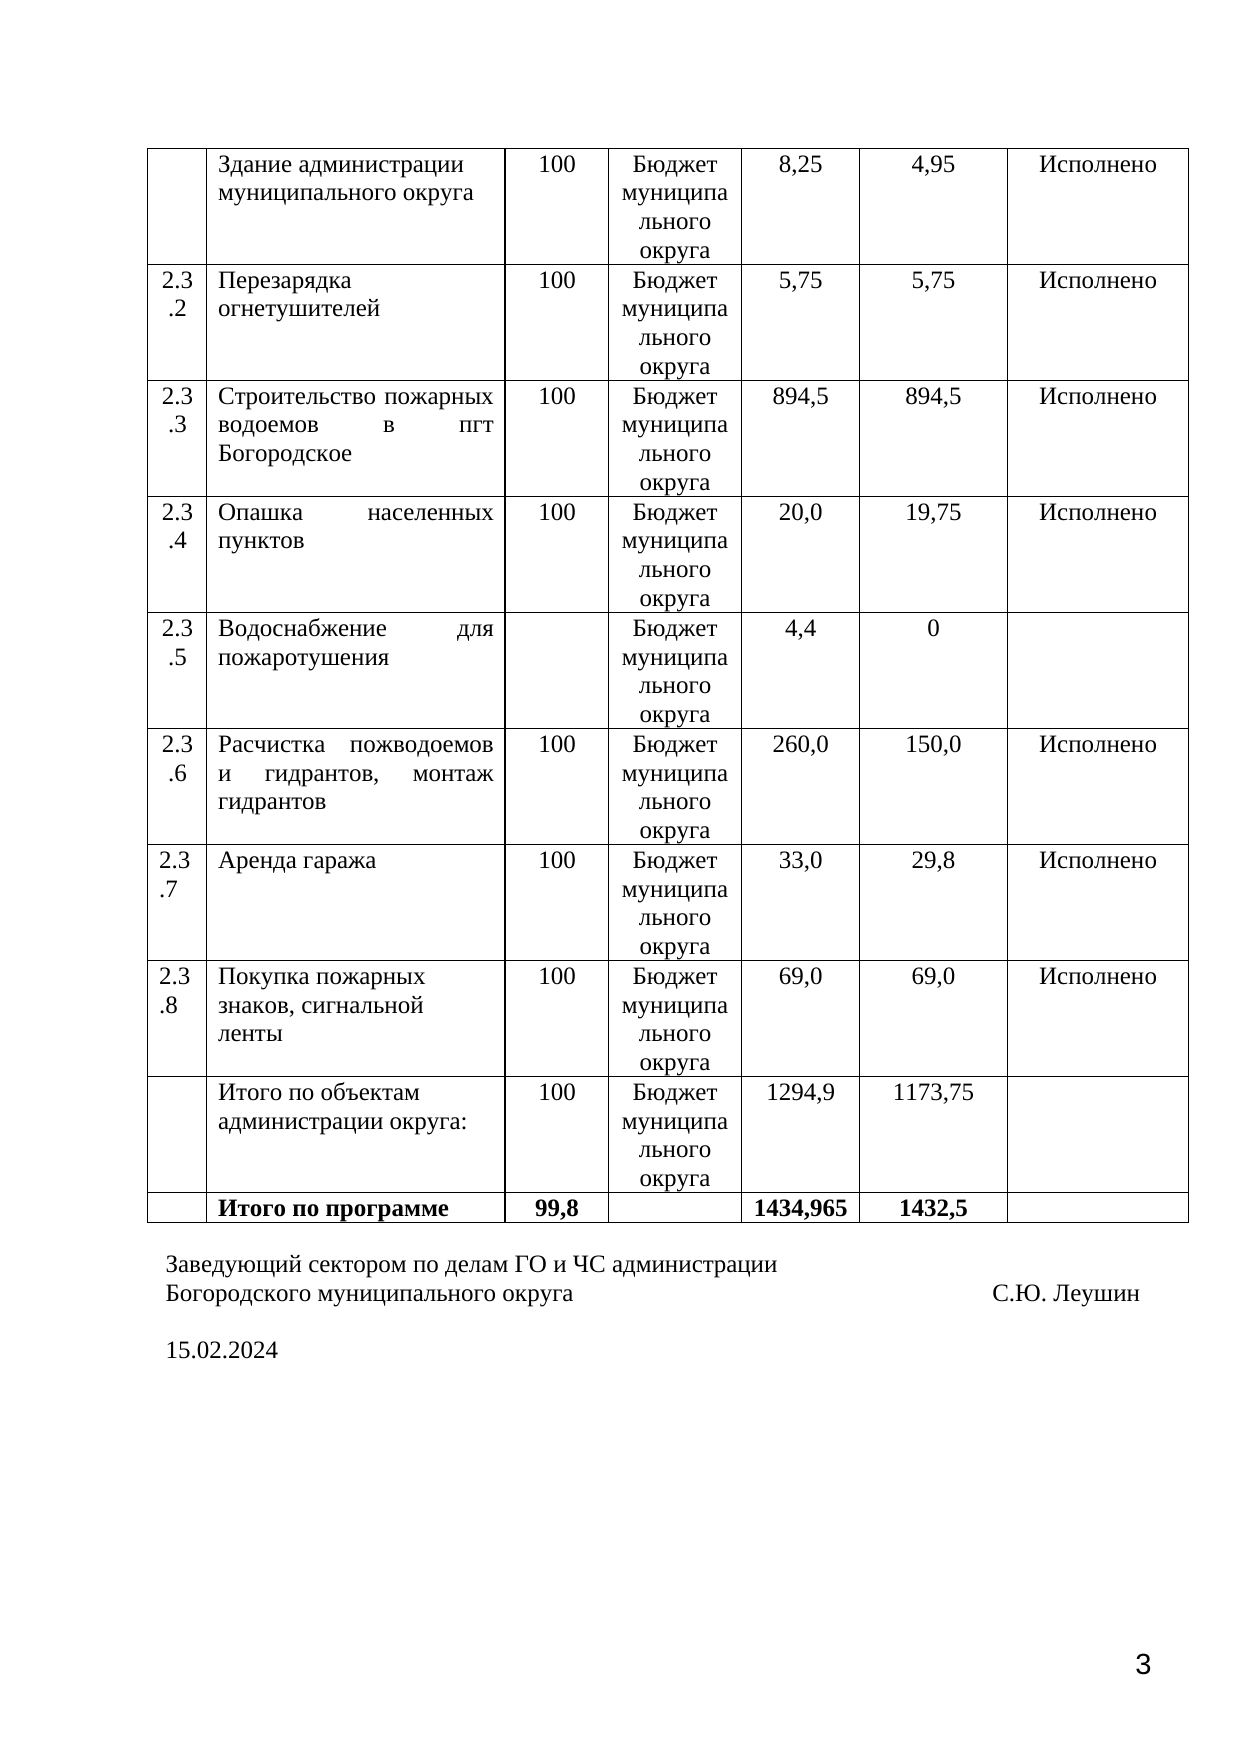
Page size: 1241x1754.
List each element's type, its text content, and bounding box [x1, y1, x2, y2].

table_cell 100 [506, 1077, 608, 1192]
table_cell Строительство пожарных водоемов в пгт Богородское [207, 381, 504, 496]
table_cell 33,0 [742, 845, 859, 960]
table_cell 99,8 [506, 1193, 608, 1222]
table_cell 5,75 [742, 265, 859, 380]
table_cell 0 [860, 613, 1007, 728]
table_cell Бюджет муниципального округа [609, 729, 741, 844]
table_cell Покупка пожарных знаков, сигнальной ленты [207, 961, 504, 1076]
table_cell 4,95 [860, 149, 1007, 264]
table_cell 2.3.6 [148, 729, 206, 844]
table_cell 894,5 [860, 381, 1007, 496]
table_cell 29,8 [860, 845, 1007, 960]
table_cell 100 [506, 381, 608, 496]
table_cell 2.3.8 [148, 961, 206, 1076]
table_cell 100 [506, 961, 608, 1076]
table_cell 100 [506, 497, 608, 612]
table_cell 8,25 [742, 149, 859, 264]
table_cell [506, 613, 608, 728]
table_cell 100 [506, 149, 608, 264]
table_cell 69,0 [742, 961, 859, 1076]
table_cell Исполнено [1008, 961, 1188, 1076]
table_cell Бюджет муниципального округа [609, 381, 741, 496]
table_cell 100 [506, 845, 608, 960]
table_cell [148, 149, 206, 264]
table_cell Перезарядка огнетушителей [207, 265, 504, 380]
table_cell 2.3.2 [148, 265, 206, 380]
table_cell Исполнено [1008, 265, 1188, 380]
table_cell Бюджет муниципального округа [609, 265, 741, 380]
table_cell 1294,9 [742, 1077, 859, 1192]
table_cell Бюджет муниципального округа [609, 1077, 741, 1192]
table_cell [1008, 613, 1188, 728]
table_cell [148, 1077, 206, 1192]
text Заведующий сектором по делам ГО и ЧС администрации [165, 1249, 1152, 1278]
table_cell 5,75 [860, 265, 1007, 380]
table_cell Аренда гаража [207, 845, 504, 960]
table_cell [1008, 1077, 1188, 1192]
table_cell 2.3.7 [148, 845, 206, 960]
table_cell Опашка населенных пунктов [207, 497, 504, 612]
table_cell Здание администрации муниципального округа [207, 149, 504, 264]
table_cell Исполнено [1008, 149, 1188, 264]
text 15.02.2024 [165, 1336, 1152, 1364]
table_cell 69,0 [860, 961, 1007, 1076]
table_cell Бюджет муниципального округа [609, 149, 741, 264]
table_cell 2.3.4 [148, 497, 206, 612]
table_cell Исполнено [1008, 729, 1188, 844]
table_cell 1432,5 [860, 1193, 1007, 1222]
table_cell Бюджет муниципального округа [609, 961, 741, 1076]
table_cell Расчистка пожводоемов и гидрантов, монтаж гидрантов [207, 729, 504, 844]
table_cell Итого по объектам администрации округа: [207, 1077, 504, 1192]
table_cell [148, 1193, 206, 1222]
table_cell [609, 1193, 741, 1222]
table_cell 1173,75 [860, 1077, 1007, 1192]
table_cell Водоснабжение для пожаротушения [207, 613, 504, 728]
table_cell Исполнено [1008, 497, 1188, 612]
table_cell 1434,965 [742, 1193, 859, 1222]
table_cell Исполнено [1008, 845, 1188, 960]
table_cell 150,0 [860, 729, 1007, 844]
table_cell 100 [506, 729, 608, 844]
table_cell Бюджет муниципального округа [609, 613, 741, 728]
table_cell 894,5 [742, 381, 859, 496]
table_cell 100 [506, 265, 608, 380]
text Богородского муниципального округа С.Ю. Леушин [165, 1278, 1152, 1307]
table_cell 2.3.5 [148, 613, 206, 728]
table_cell [1008, 1193, 1188, 1222]
table_cell 2.3.3 [148, 381, 206, 496]
table_cell 19,75 [860, 497, 1007, 612]
table_cell 20,0 [742, 497, 859, 612]
table_cell Итого по программе [207, 1193, 504, 1222]
table_cell Бюджет муниципального округа [609, 845, 741, 960]
table_cell Исполнено [1008, 381, 1188, 496]
table_cell 4,4 [742, 613, 859, 728]
table_cell Бюджет муниципального округа [609, 497, 741, 612]
table_cell 260,0 [742, 729, 859, 844]
